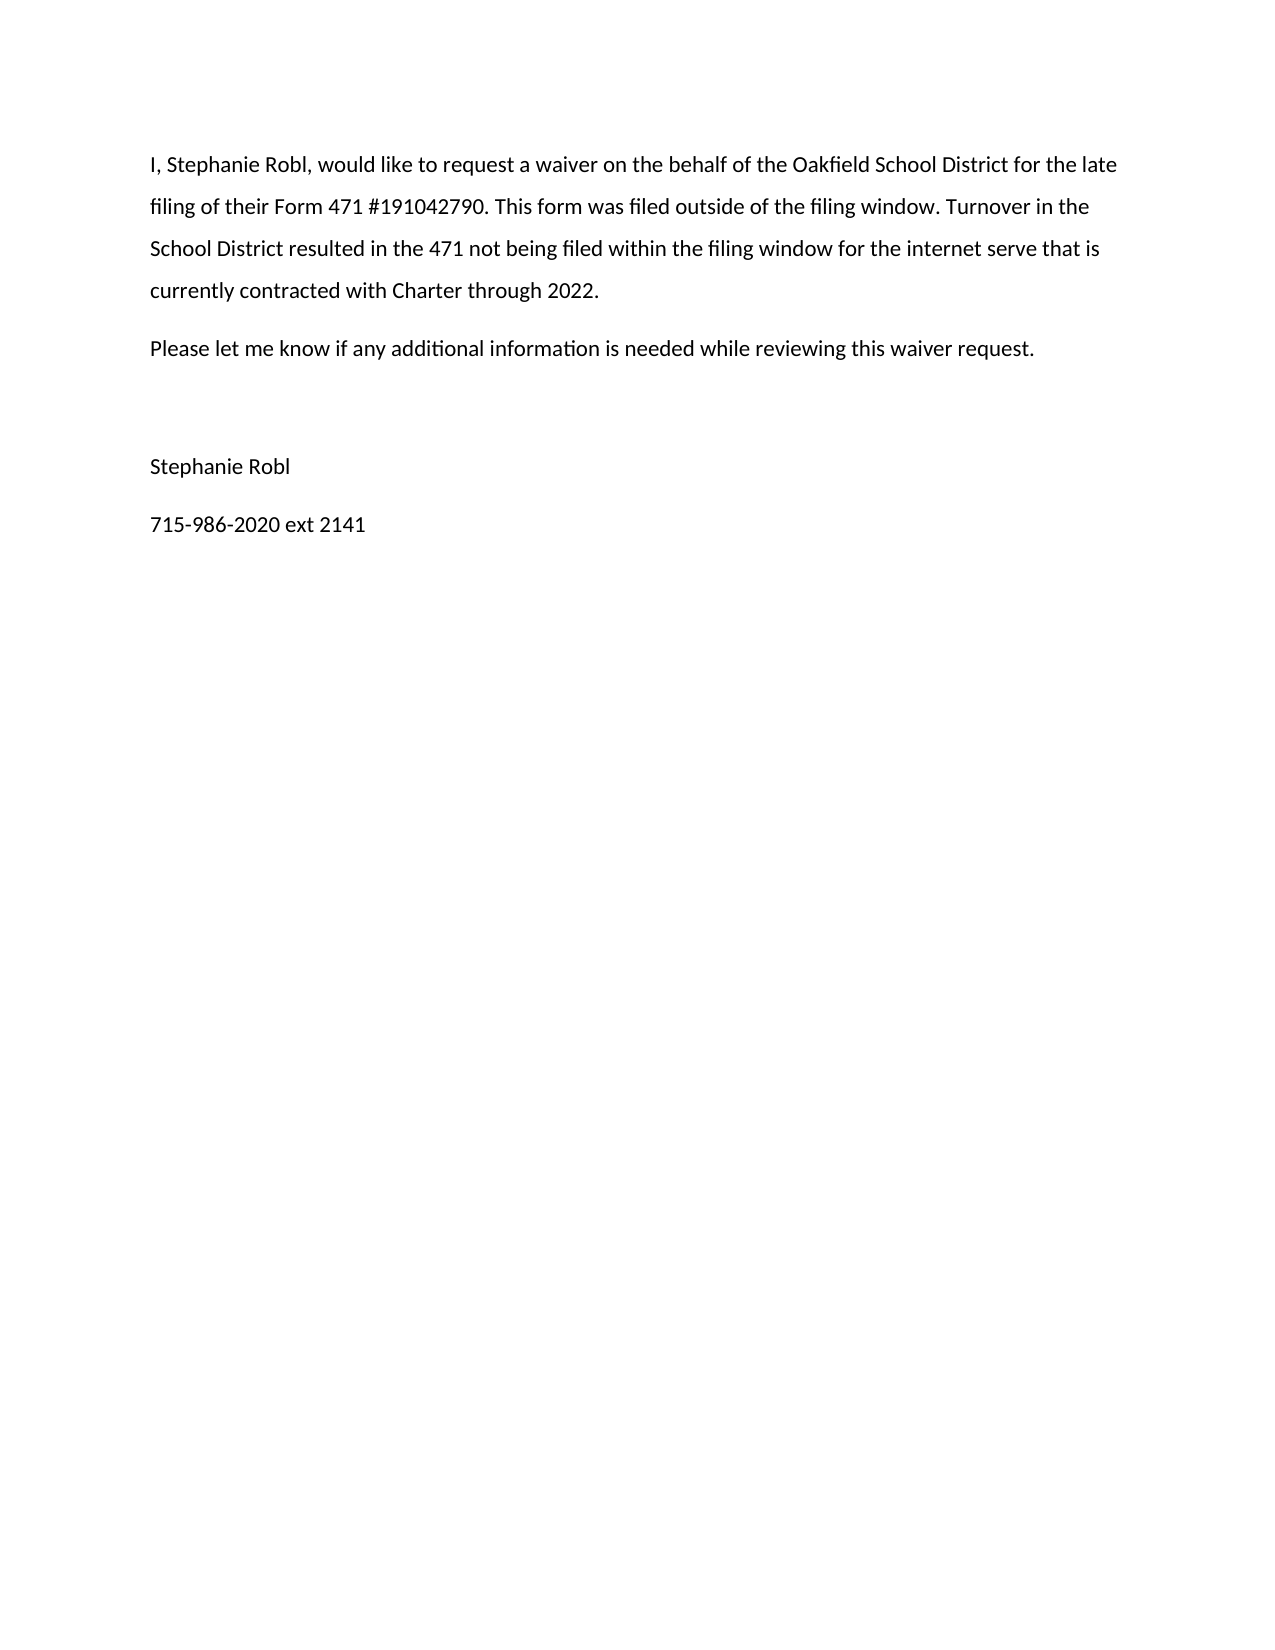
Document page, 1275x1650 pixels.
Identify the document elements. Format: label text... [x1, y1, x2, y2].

text I, Stephanie Robl, would like to request a waiver on the behalf of the Oakfield School District for the late filing of their Form 471 #191042790. This form was filed outside of the filing window. Turnover in the School District resulted in the 471 not being filed within the filing window for the internet serve that is currently contracted with Charter through 2022. [150, 150, 1125, 304]
text 715-986-2020 ext 2141 [150, 511, 1125, 538]
text Stephanie Robl [150, 452, 1125, 480]
text Please let me know if any additional information is needed while reviewing this waiver request. [150, 334, 1125, 363]
